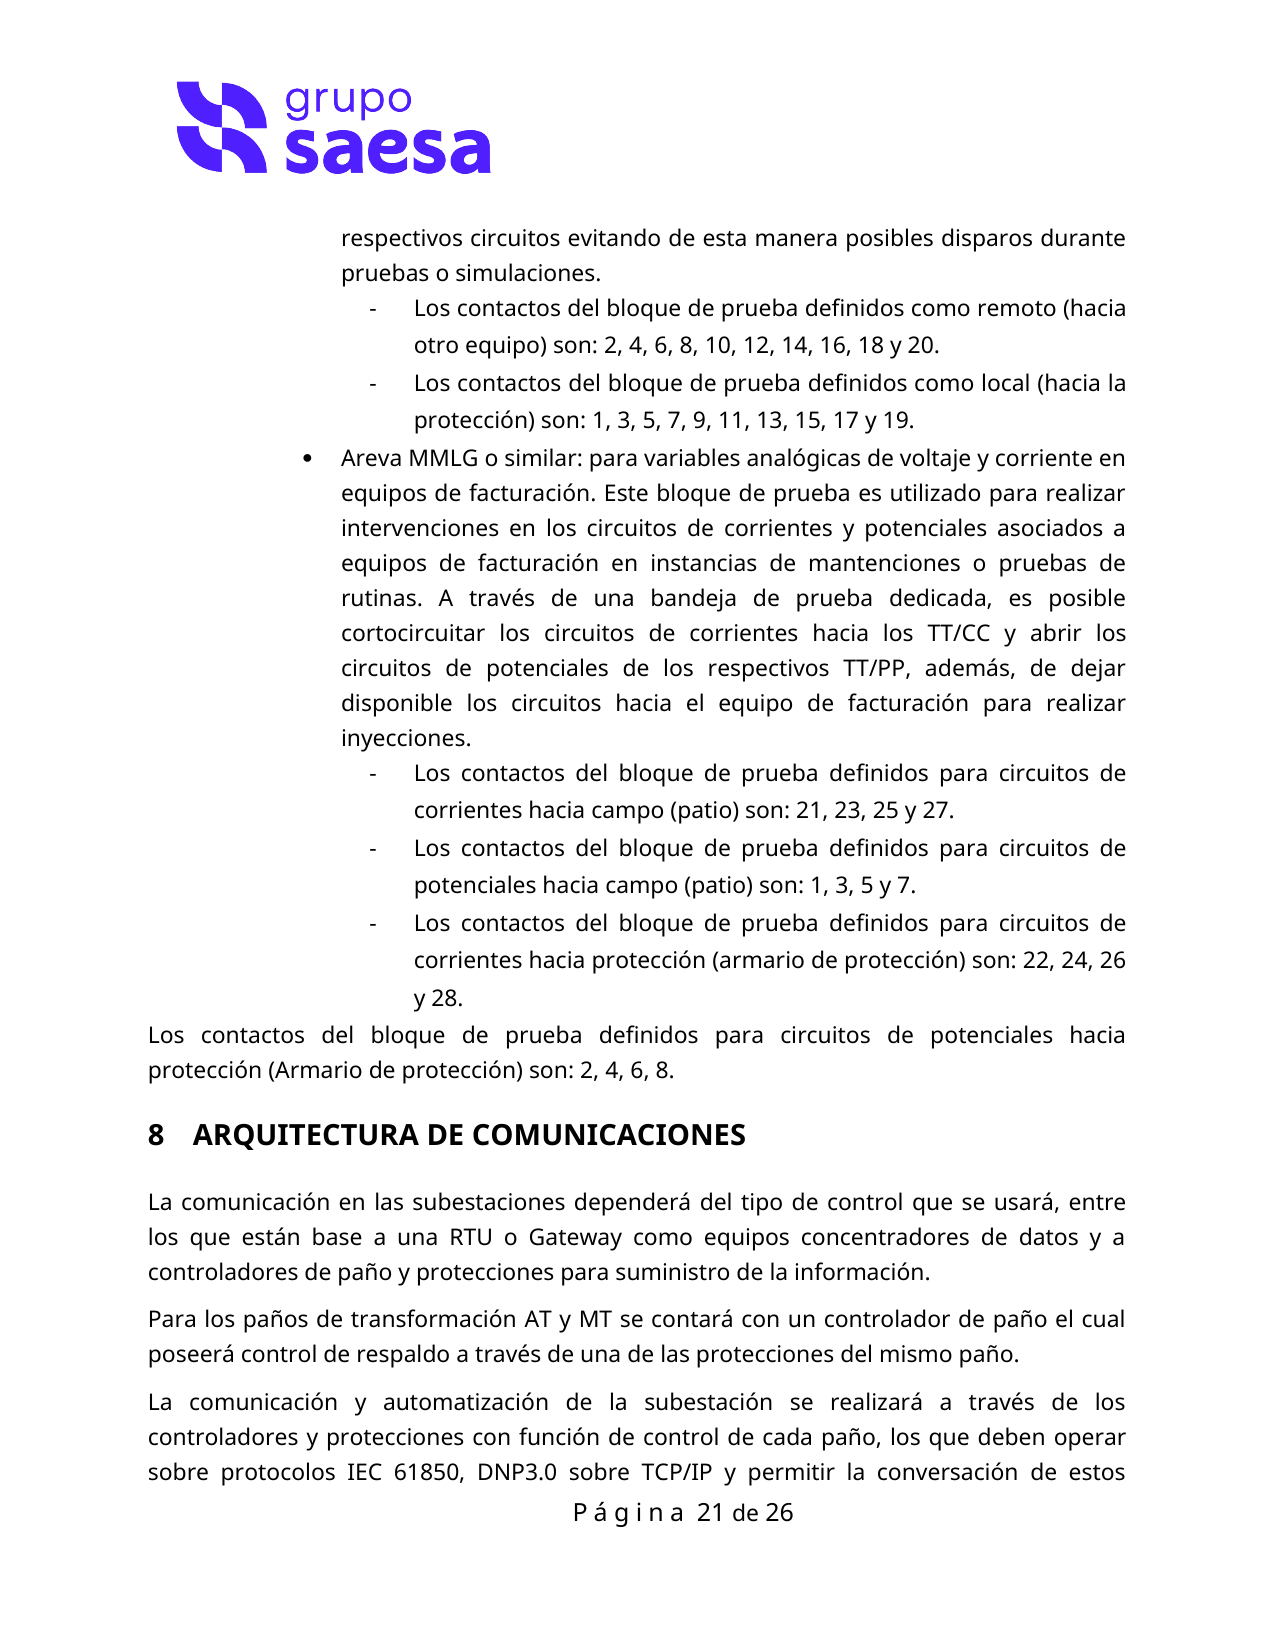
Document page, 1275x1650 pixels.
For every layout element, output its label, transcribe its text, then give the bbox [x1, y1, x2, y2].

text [148, 1386, 1127, 1487]
list Los contactos del bloque de prueba definidos para circuitos de corrientes hacia campo (patio) son: 21, 23, 25 y 27. [369, 756, 1127, 825]
list Los contactos del bloque de prueba definidos como remoto (hacia otro equipo) son: 2, 4, 6, 8, 10, 12, 14, 16, 18 y 20. [369, 291, 1127, 360]
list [303, 221, 1127, 288]
list Los contactos del bloque de prueba definidos para circuitos de potenciales hacia campo (patio) son: 1, 3, 5 y 7. [369, 831, 1127, 900]
list Areva MMLG o similar: para variables analógicas de voltaje y corriente en equipos de facturación. Este bloque de prueba es utilizado para realizar intervenciones en los circuitos de corrientes y potenciales asociados a equipos de facturación en instancias de mantenciones o pruebas de rutinas. A través de una bandeja de prueba dedicada, es posible cortocircuitar los circuitos de corrientes hacia los TT/CC y abrir los circuitos de potenciales de los respectivos TT/PP, además, de dejar disponible los circuitos hacia el equipo de facturación para realizar inyecciones. [303, 441, 1127, 753]
text Para los paños de transformación AT y MT se contará con un controlador de paño el cual poseerá control de respaldo a través de una de las protecciones del mismo paño. [148, 1303, 1127, 1370]
text Los contactos del bloque de prueba definidos para circuitos de potenciales hacia protección (Armario de protección) son: 2, 4, 6, 8. [148, 1019, 1127, 1085]
list Los contactos del bloque de prueba definidos como local (hacia la protección) son: 1, 3, 5, 7, 9, 11, 13, 15, 17 y 19. [369, 366, 1127, 435]
list Los contactos del bloque de prueba definidos para circuitos de corrientes hacia protección (armario de protección) son: 22, 24, 26 y 28. [369, 906, 1127, 1013]
text La comunicación en las subestaciones dependerá del tipo de control que se usará, entre los que están base a una RTU o Gateway como equipos concentradores de datos y a controladores de paño y protecciones para suministro de la información. [148, 1186, 1127, 1287]
subtitle ARQUITECTURA DE COMUNICACIONES [148, 1114, 1127, 1154]
